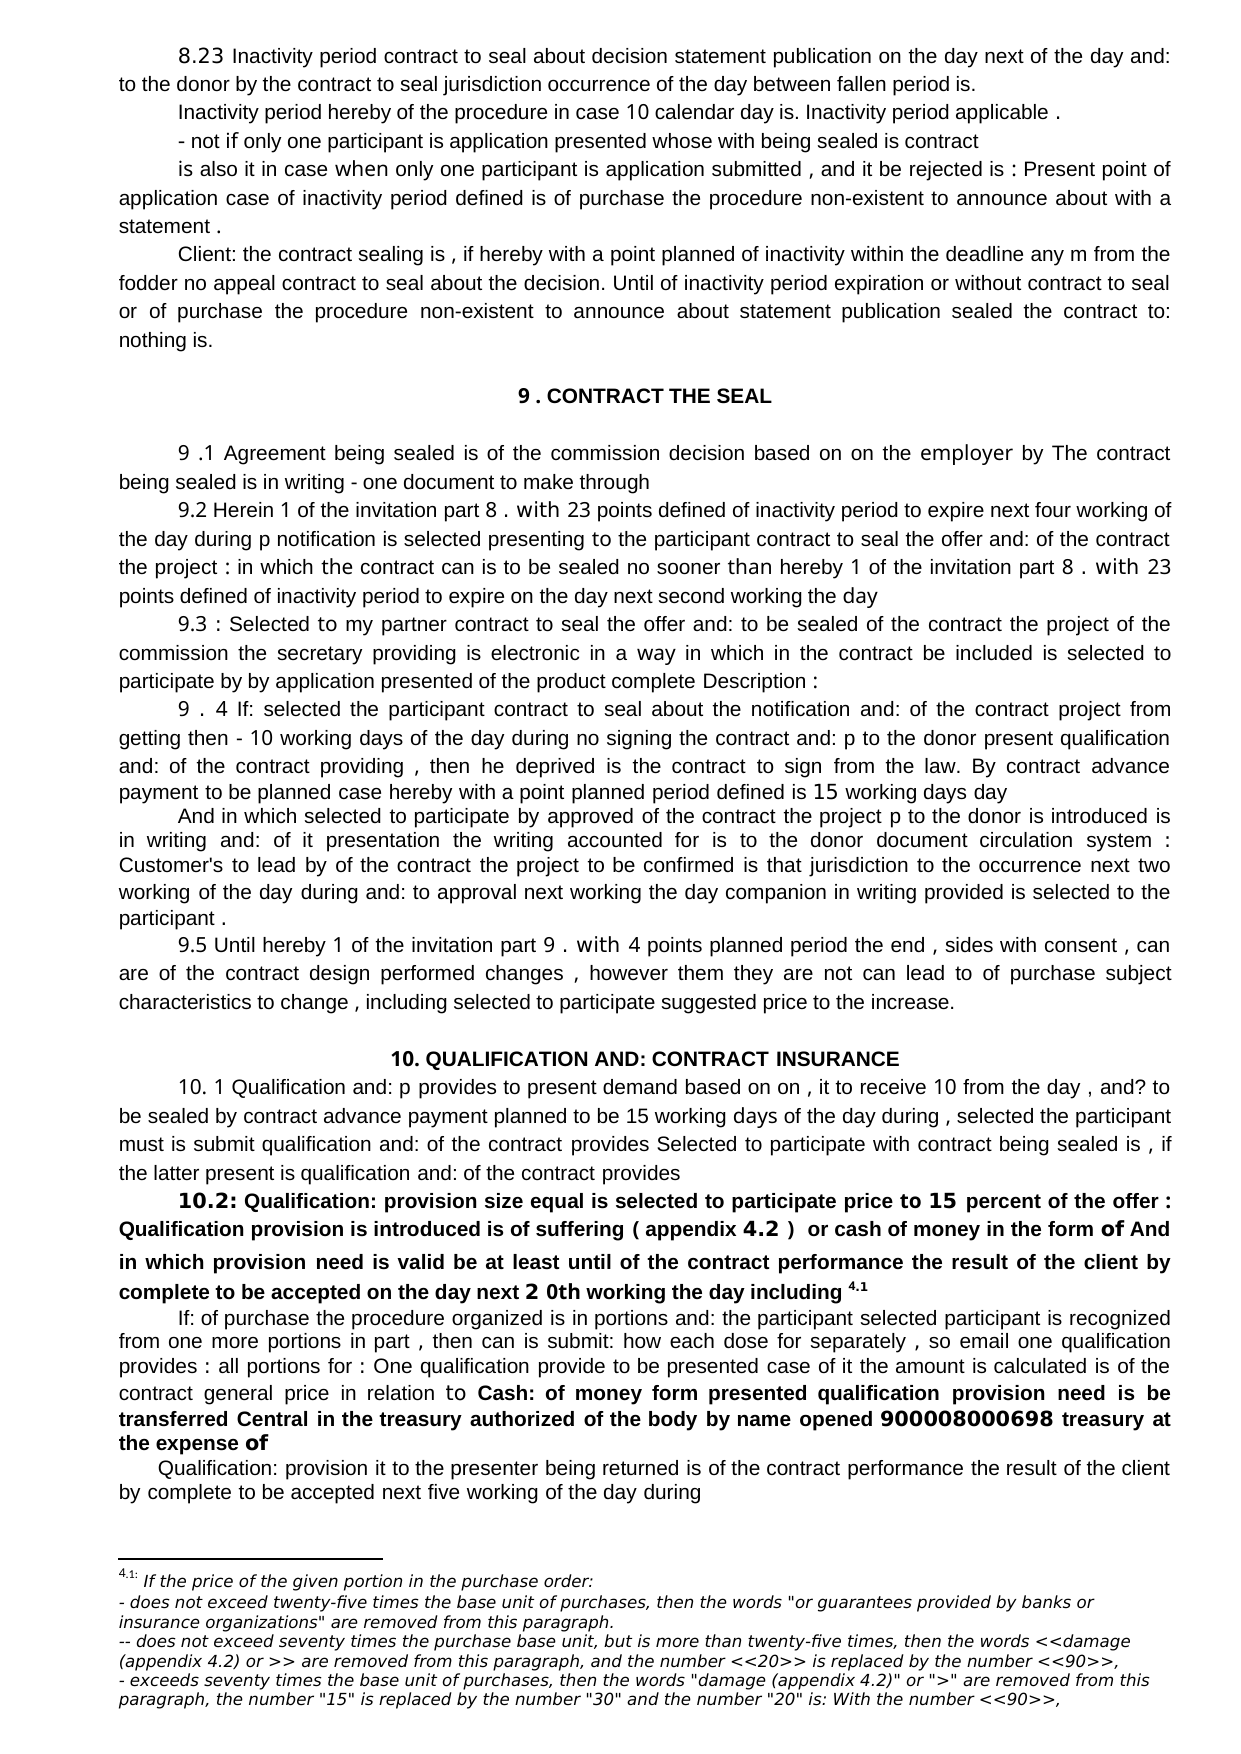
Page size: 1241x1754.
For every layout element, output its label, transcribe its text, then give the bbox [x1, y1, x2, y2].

text 9 . 4 If: selected the participant contract to seal about the notification and: of the contract project​ from getting then - 10 working days of the day during no signing the contract and: p to the donor present qualification and: of the contract providing , then he deprived is the contract to sign from the law. By contract advance payment to be planned case hereby with a point planned period defined is 15 working days day​ [118, 694, 1171, 804]
text 9.2 Herein 1 of the invitation part 8 . with 23 points defined of inactivity period to expire next four working of the day during p​ notification is selected presenting to the participant contract to seal the offer and: of the contract the project : in which the contract can is to be sealed no sooner than​ hereby 1 of the invitation part 8 . with 23 points defined of inactivity period to expire on the day next second working the day [118, 495, 1171, 609]
text 9 . CONTRACT THE SEAL [118, 382, 1171, 410]
text is​ also it in case when only one participant is application submitted , and it be rejected is : Present point of application case of inactivity period defined is of purchase the procedure non-existent to announce about with a statement . [118, 154, 1171, 239]
text Inactivity period hereby of the procedure in case 10 calendar day is. Inactivity period applicable . [118, 97, 1171, 126]
text Qualification: provision it to the presenter being returned is of the contract performance the result of the client by complete to be accepted next five working of the day during​ [118, 1456, 1171, 1504]
text - not if​ only one participant is application presented​ whose with being sealed is contract​ [118, 126, 1171, 154]
text And in which selected to participate by approved of the contract the project p to the donor is introduced is in writing and: of it presentation the writing accounted for is to the donor document circulation system : Customer's to lead by of the contract the project to be confirmed is that jurisdiction to the occurrence next two working of the day during and: to approval next working the day companion in writing provided is selected to the participant . [118, 804, 1171, 930]
text If: of purchase the procedure organized is in portions and: the participant selected participant is recognized from one more portions in part , then can is submit: how each dose for separately , so email one qualification provides : all portions for : One qualification provide to be presented case of it the amount is calculated is of the contract general price in relation to Cash: of money form presented qualification provision need is be transferred Central in the treasury authorized of the body by name opened 900008000698 treasury at the expense of [118, 1305, 1171, 1456]
text 8.23 Inactivity period contract to seal about decision statement publication on the day next of the day and: to the donor by the contract to seal jurisdiction occurrence of the day between fallen period is. [118, 44, 1171, 97]
text 9.3 : Selected to my partner contract to seal the offer and: to be sealed of the contract the project of the commission the secretary providing is electronic in a way in which in the contract be included is selected to participate by by application presented of the product complete Description : [118, 609, 1171, 694]
text Client: the contract sealing is , if hereby with a point planned of inactivity within the deadline any m from the fodder no appeal contract to seal about the decision. Until of inactivity period expiration or without contract to seal or of purchase the procedure non-existent to announce about statement publication sealed​​ the contract to: nothing is. [118, 239, 1171, 353]
text 10. 1 Qualification and: p​ provides​ to present demand based on on , it to receive 10 from the day , and? to be sealed by contract advance payment planned to be 15 working days of the day during , selected the participant must is submit qualification and: of the contract provides​​ Selected to participate with contract being sealed is , if the latter present is qualification and: of the contract provides​​​ [118, 1072, 1171, 1186]
text 9.5 Until hereby 1 of the invitation part 9 . with 4 points planned period the end , sides with consent , can are of the contract design performed changes , however them they are not can lead to of purchase subject characteristics to change , including selected to participate suggested price to the increase. [118, 930, 1171, 1015]
text 10. QUALIFICATION AND: CONTRACT INSURANCE​​ [118, 1044, 1171, 1072]
text 10.2: Qualification: provision size equal is selected to participate price to 15 percent of the offer : Qualification provision is introduced is of suffering ( appendix 4.2 )​​ or cash of money in the form of And in which provision need is valid be at least until of the contract performance the result of the client by complete to be accepted on the day next 2 0th​ working the day including .1 [118, 1186, 1171, 1305]
text 9 .1 Agreement being sealed is of the commission decision based on on the employer​ by The contract being sealed is in writing - one document to make through [118, 438, 1171, 495]
